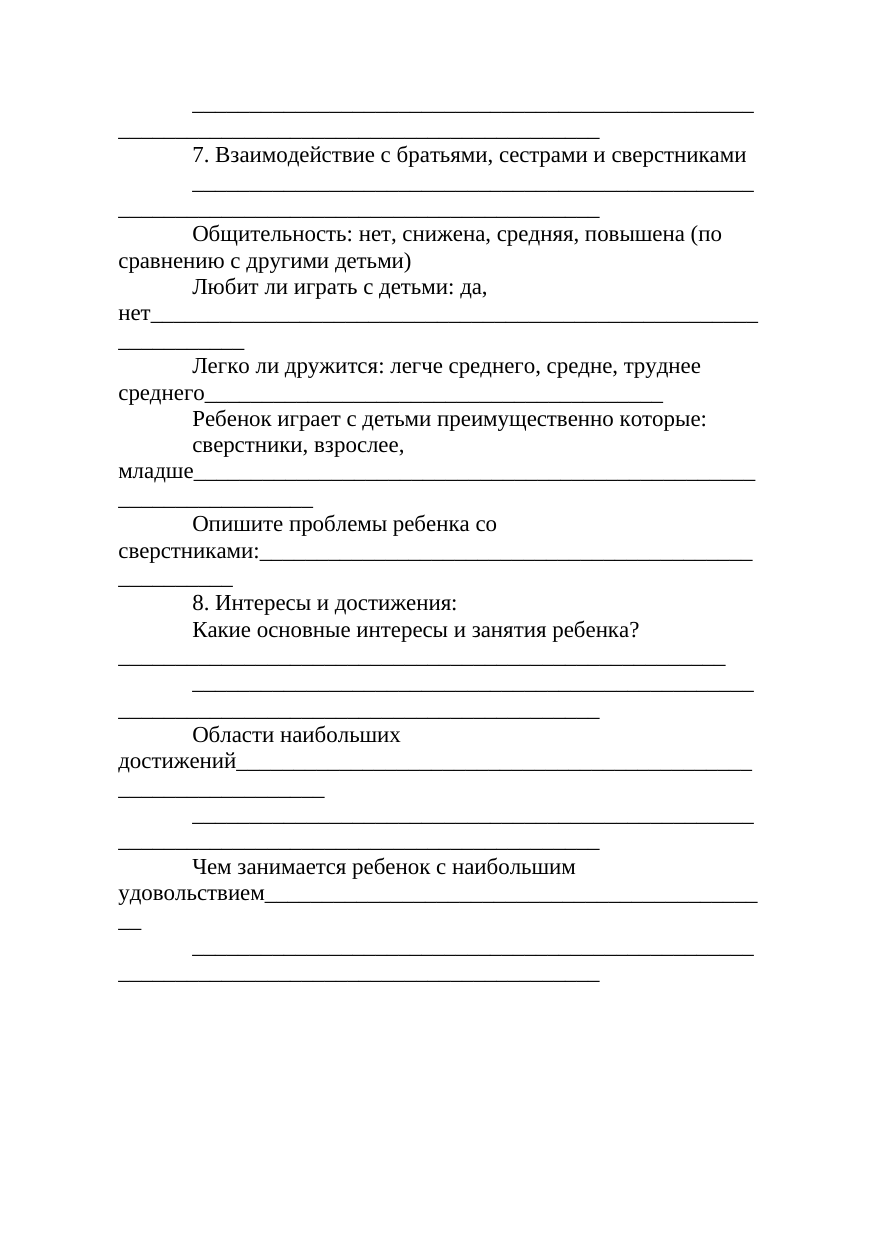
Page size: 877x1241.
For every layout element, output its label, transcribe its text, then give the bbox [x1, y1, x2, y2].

text 8. Интересы и достижения: [118, 589, 759, 616]
text ___________________________________________________________________________________________ [118, 800, 759, 853]
text Общительность: нет, снижена, средняя, повышена (по сравнению с другими детьми) [118, 220, 759, 273]
text ___________________________________________________________________________________________ [118, 168, 759, 220]
text Легко ли дружится: легче среднего, средне, труднее среднего________________________________________ [118, 352, 759, 405]
text Области наибольших достижений_______________________________________________________________ [118, 721, 759, 800]
text сверстники, взрослее, младше__________________________________________________________________ [118, 431, 759, 510]
text ___________________________________________________________________________________________ [118, 932, 759, 985]
text Опишите проблемы ребенка со сверстниками:_____________________________________________________ [118, 510, 759, 589]
text ___________________________________________________________________________________________ [118, 668, 759, 721]
text Ребенок играет с детьми преимущественно которые: [118, 405, 759, 431]
text Чем занимается ребенок с наибольшим удовольствием_____________________________________________ [118, 853, 759, 932]
text 7. Взаимодействие с братьями, сестрами и сверстниками [118, 141, 759, 168]
text ___________________________________________________________________________________________ [118, 89, 759, 141]
text Любит ли играть с детьми: да, нет________________________________________________________________ [118, 273, 759, 352]
text Какие основные интересы и занятия ребенка?_____________________________________________________ [118, 616, 759, 668]
